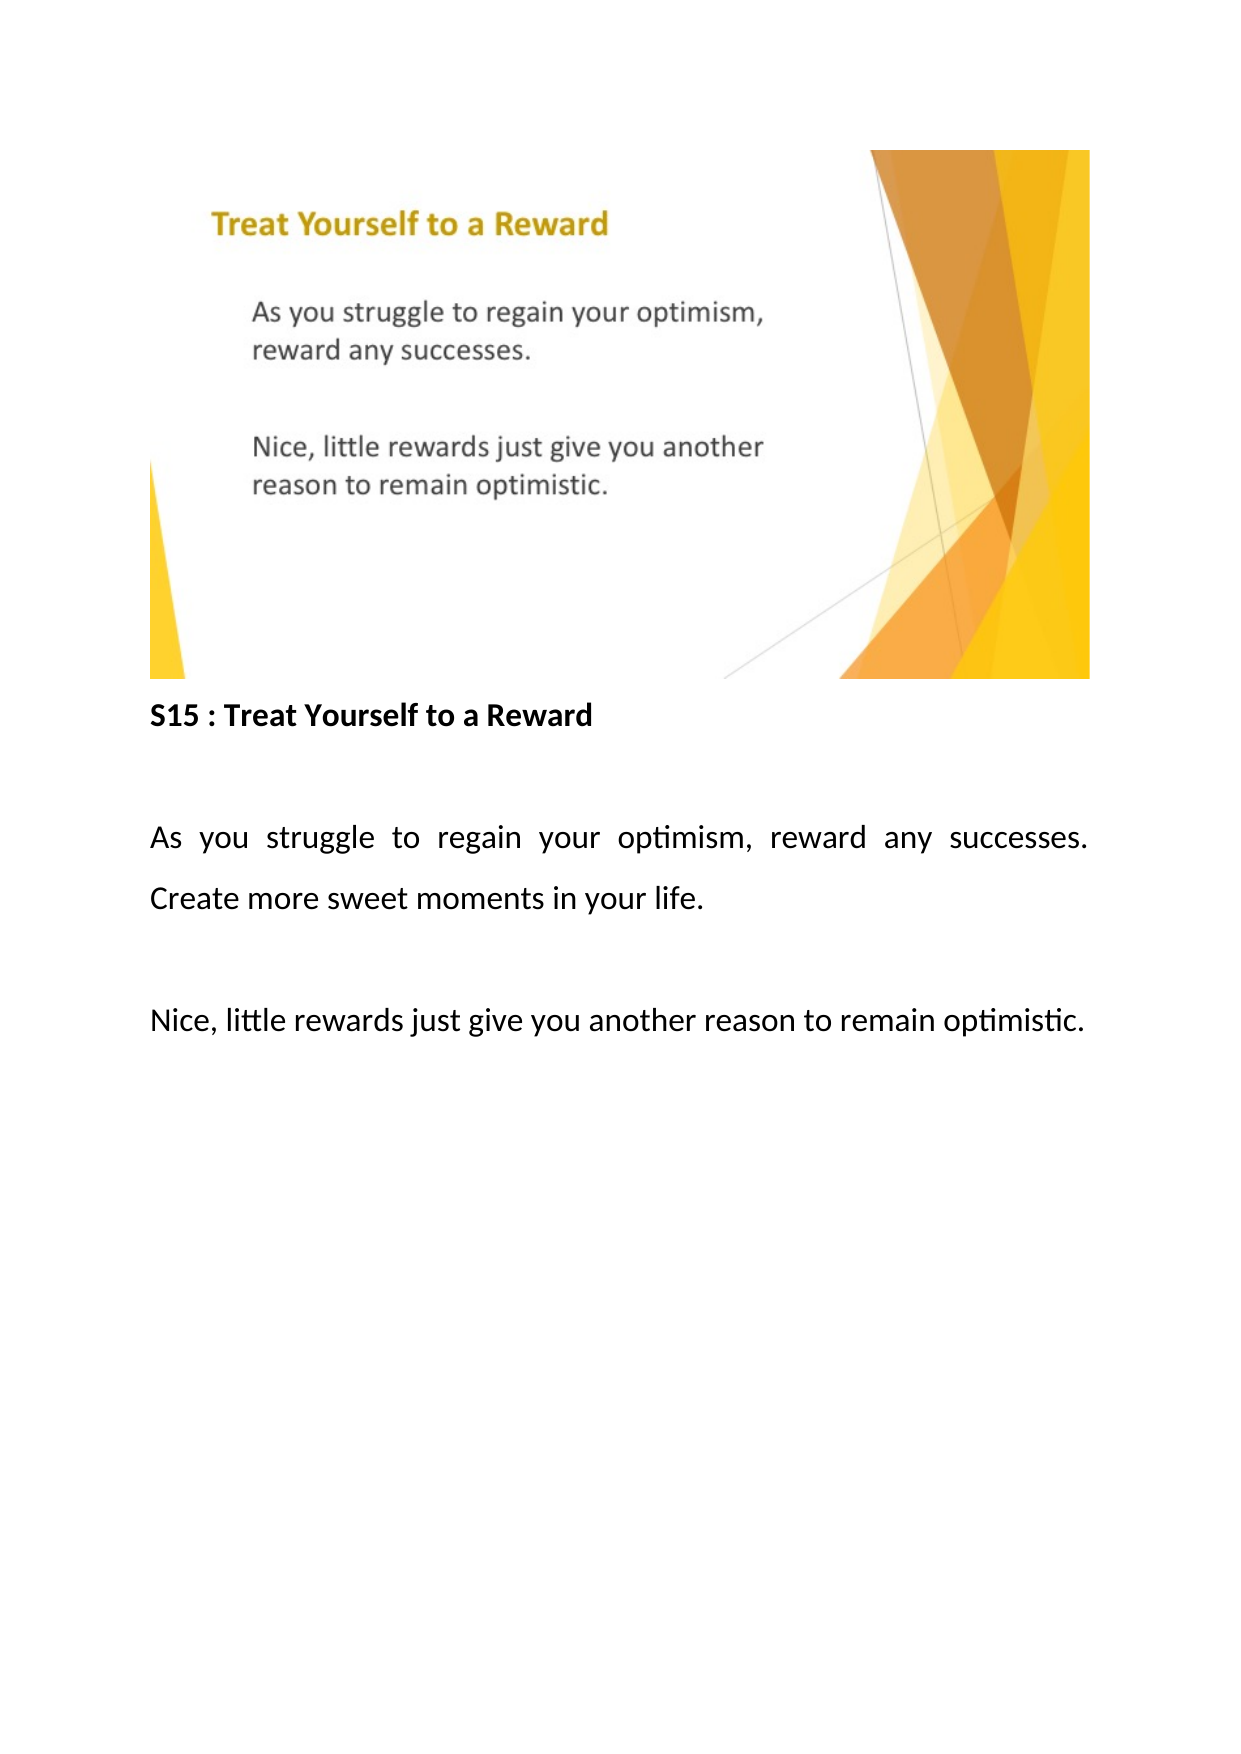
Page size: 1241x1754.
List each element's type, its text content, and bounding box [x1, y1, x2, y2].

picture [150, 150, 1090, 679]
text S15 : Treat Yourself to a Reward [150, 694, 1090, 734]
text As you struggle to regain your optimism, reward any successes. Create more sweet moments in your life. [150, 816, 1090, 918]
text Nice, little rewards just give you another reason to remain optimistic. [150, 999, 1090, 1040]
